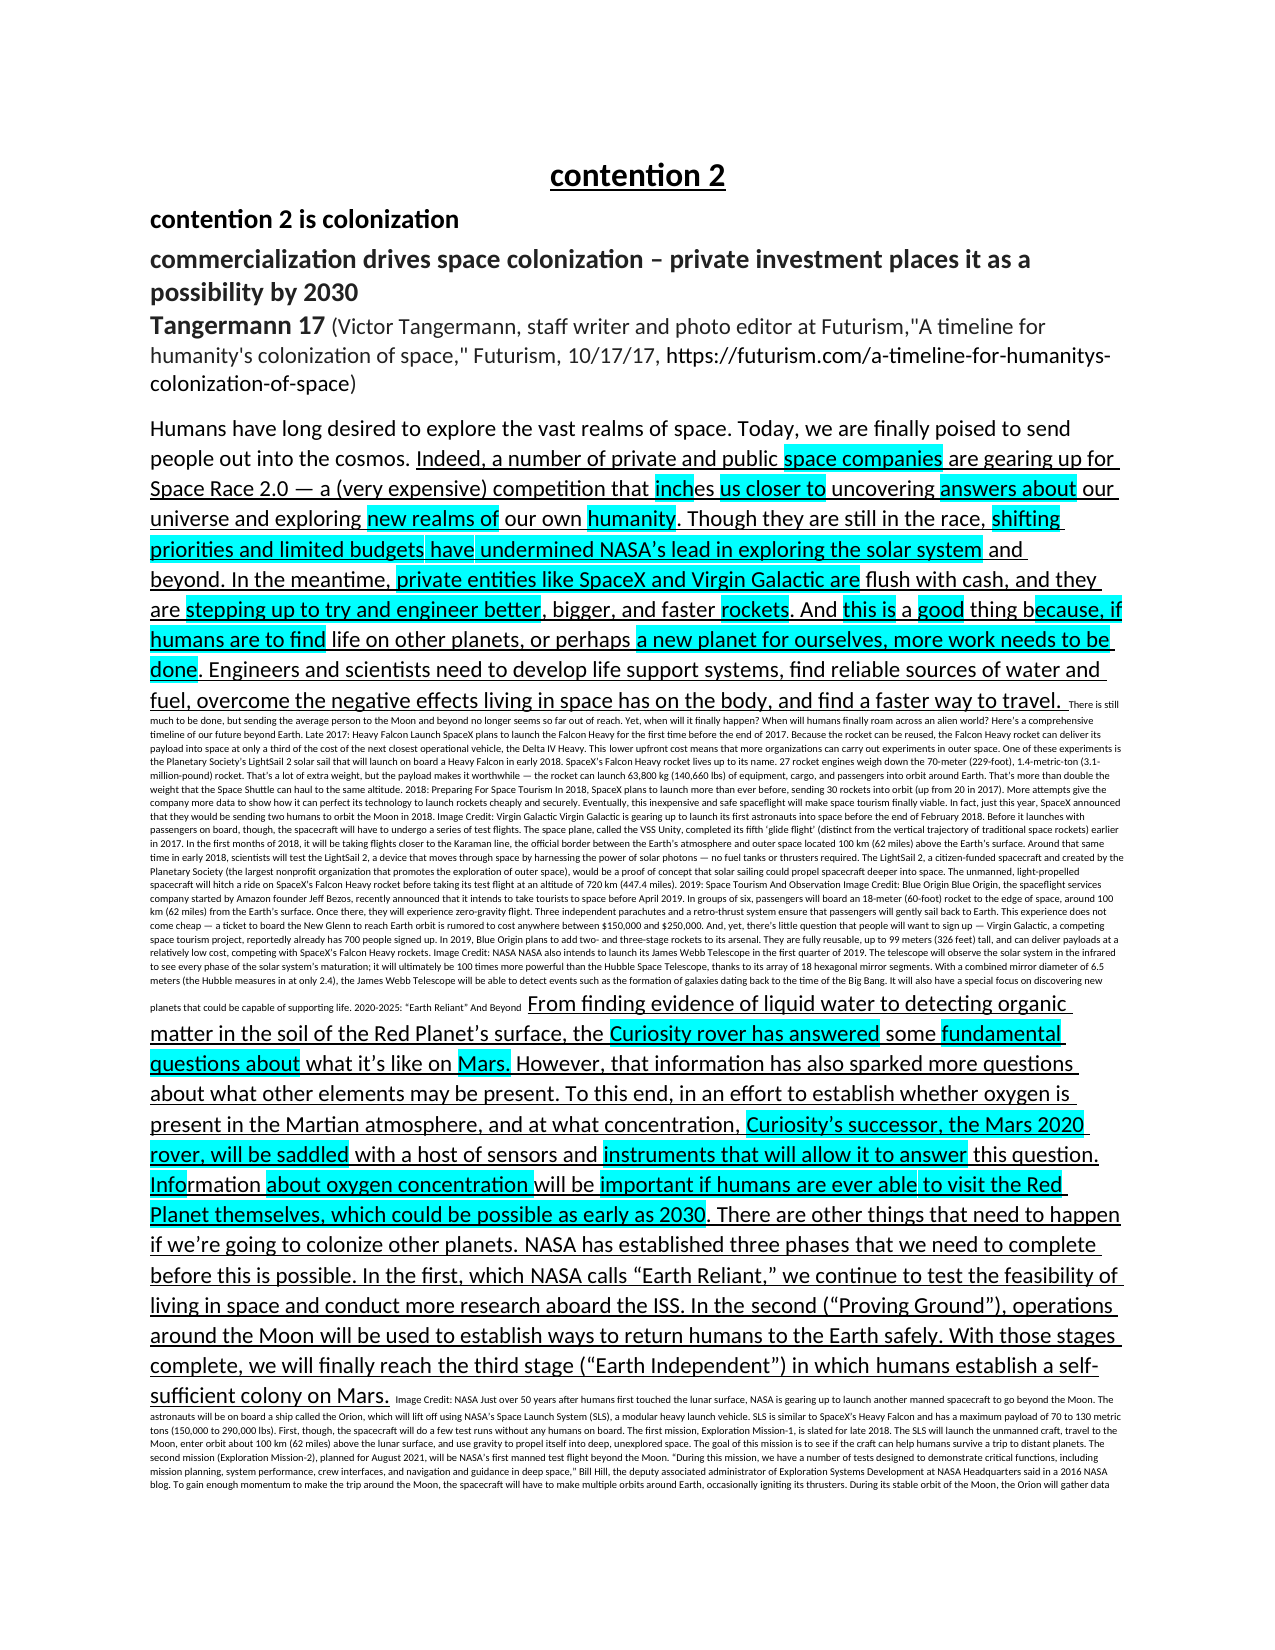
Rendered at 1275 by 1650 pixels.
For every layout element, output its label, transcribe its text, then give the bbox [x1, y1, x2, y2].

text Tangermann 17 (Victor Tangermann, staff writer and photo editor at Futurism,"A timeline for humanity's colonization of space," Futurism, 10/17/17, https://futurism.com/a-timeline-for-humanitys-colonization-of-space) [150, 308, 1125, 397]
subtitle commercialization drives space colonization – private investment places it as a possibility by 2030 [150, 242, 1125, 308]
subtitle contention 2 is colonization [150, 202, 1125, 235]
subtitle contention 2 [150, 154, 1125, 195]
